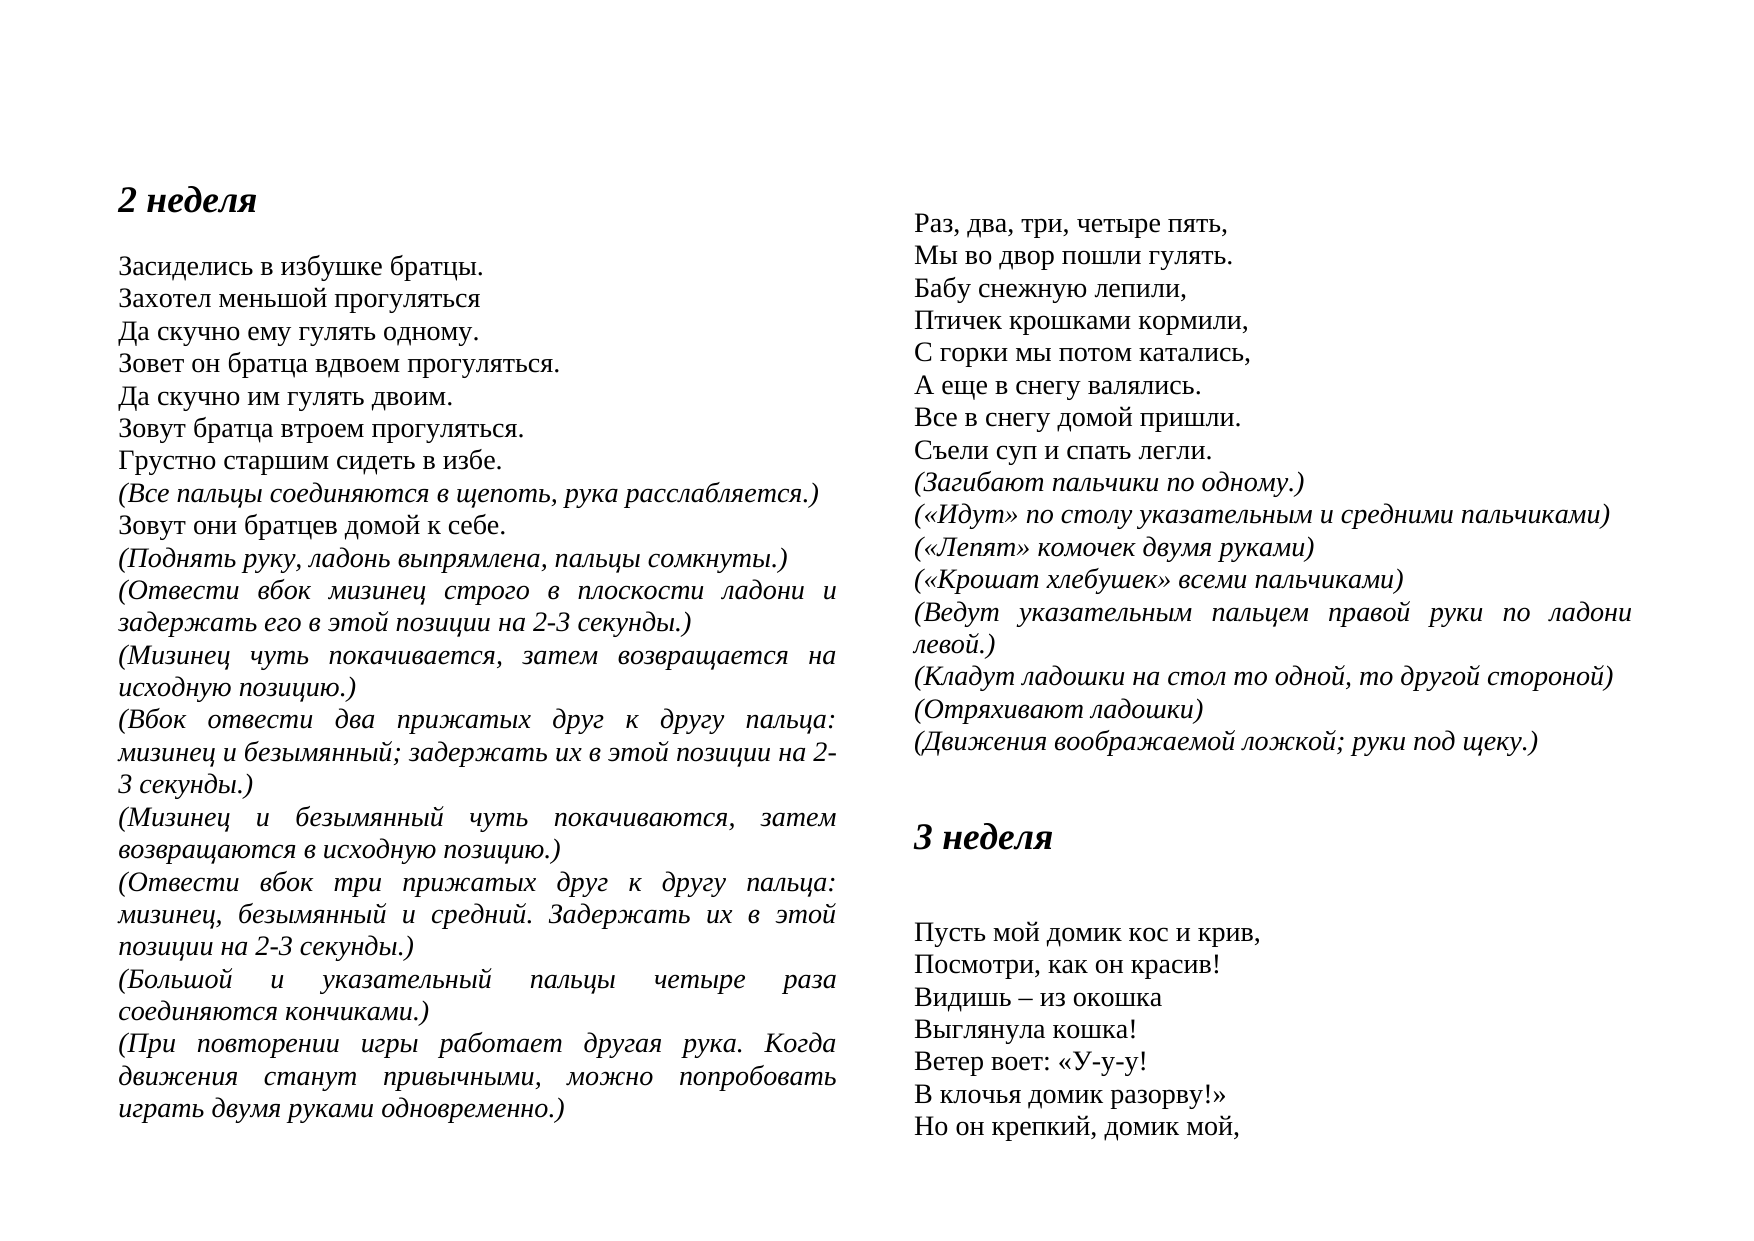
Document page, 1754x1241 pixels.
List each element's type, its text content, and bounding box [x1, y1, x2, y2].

text А еще в снегу валялись. [914, 368, 1636, 400]
text (Загибают пальчики по одному.) [914, 465, 1636, 497]
text (Вбок отвести два прижатых друг к другу пальца: мизинец и безымянный; задержать их в этой позиции на 2-3 секунды.) [118, 703, 840, 800]
text Зовут братца втроем прогуляться. [118, 411, 840, 443]
text Видишь – из окошка [914, 979, 1636, 1012]
text Захотел меньшой прогуляться [118, 281, 840, 314]
text («Лепят» комочек двумя руками) [914, 530, 1636, 562]
text Птичек крошками кормили, [914, 303, 1636, 336]
text (Мизинец чуть покачивается, затем возвращается на исходную позицию.) [118, 638, 840, 703]
text Грустно старшим сидеть в избе. [118, 443, 840, 476]
text Съели суп и спать легли. [914, 433, 1636, 465]
text (Отвести вбок три прижатых друг к другу пальца: мизинец, безымянный и средний. Задержать их в этой позиции на 2-3 секунды.) [118, 864, 840, 962]
text Пусть мой домик кос и крив, [914, 915, 1636, 947]
text С горки мы потом катались, [914, 336, 1636, 368]
text В клочья домик разорву!» [914, 1077, 1636, 1109]
text Засиделись в избушке братцы. [118, 249, 840, 281]
text (При повторении игры работает другая рука. Когда движения станут привычными, можно попробовать играть двумя руками одновременно.) [118, 1027, 840, 1124]
text (Кладут ладошки на стол то одной, то другой стороной) [914, 659, 1636, 692]
text («Крошат хлебушек» всеми пальчиками) [914, 562, 1636, 595]
text Раз, два, три, четыре пять, [914, 206, 1636, 238]
text Но он крепкий, домик мой, [914, 1109, 1636, 1142]
text 3 неделя [914, 814, 1636, 857]
text (Поднять руку, ладонь выпрямлена, пальцы сомкнуты.) [118, 541, 840, 573]
text («Идут» по столу указательным и средними пальчиками) [914, 497, 1636, 530]
text Посмотри, как он красив! [914, 947, 1636, 979]
text Да скучно ему гулять одному. [118, 314, 840, 346]
text Да скучно им гулять двоим. [118, 379, 840, 411]
text (Отряхивают ладошки) [914, 692, 1636, 724]
text Зовут они братцев домой к себе. [118, 508, 840, 541]
text (Большой и указательный пальцы четыре раза соединяются кончиками.) [118, 962, 840, 1027]
text Бабу снежную лепили, [914, 271, 1636, 303]
text Мы во двор пошли гулять. [914, 238, 1636, 271]
text (Движения воображаемой ложкой; руки под щеку.) [914, 724, 1636, 757]
text (Все пальцы соединяются в щепоть, рука расслабляется.) [118, 476, 840, 508]
text Зовет он братца вдвоем прогуляться. [118, 346, 840, 379]
text Ветер воет: «У-у-у! [914, 1044, 1636, 1077]
text 2 неделя [118, 177, 840, 220]
text (Мизинец и безымянный чуть покачиваются, затем возвращаются в исходную позицию.) [118, 800, 840, 864]
text (Ведут указательным пальцем правой руки по ладони левой.) [914, 595, 1636, 659]
text (Отвести вбок мизинец строго в плоскости ладони и задержать его в этой позиции на 2-3 секунды.) [118, 573, 840, 638]
text Все в снегу домой пришли. [914, 400, 1636, 433]
text Выглянула кошка! [914, 1012, 1636, 1044]
